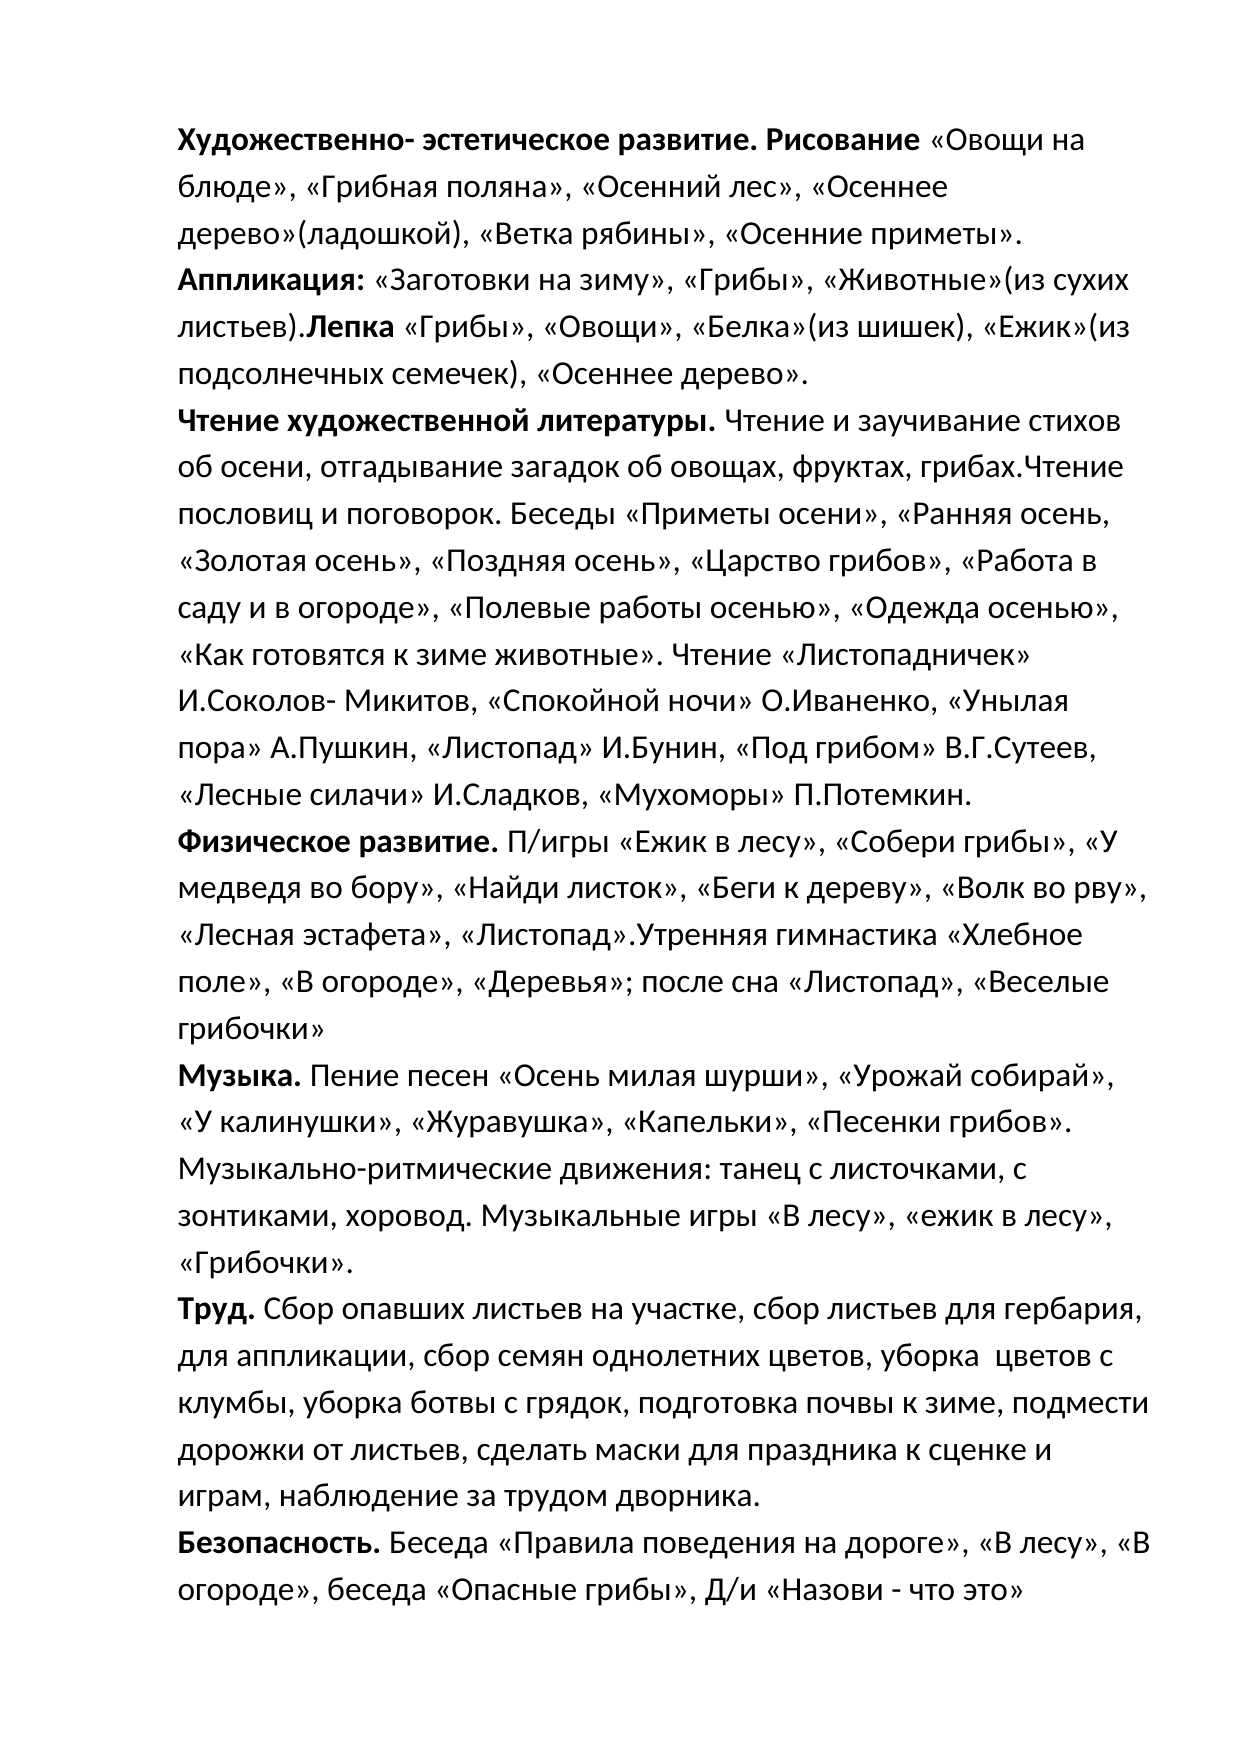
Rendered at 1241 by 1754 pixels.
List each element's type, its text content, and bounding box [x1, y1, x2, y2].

text Музыка. Пение песен «Осень милая шурши», «Урожай собирай», «У калинушки», «Журавушка», «Капельки», «Песенки грибов». Музыкально-ритмические движения: танец с листочками, с зонтиками, хоровод. Музыкальные игры «В лесу», «ежик в лесу», «Грибочки». [177, 1053, 1152, 1281]
text Безопасность. Беседа «Правила поведения на дороге», «В лесу», «В огороде», беседа «Опасные грибы», Д/и «Назови - что это» [177, 1521, 1152, 1609]
text Аппликация: «Заготовки на зиму», «Грибы», «Животные»(из сухих листьев).Лепка «Грибы», «Овощи», «Белка»(из шишек), «Ежик»(из подсолнечных семечек), «Осеннее дерево». [177, 258, 1152, 393]
text Физическое развитие. П/игры «Ежик в лесу», «Собери грибы», «У медведя во бору», «Найди листок», «Беги к дереву», «Волк во рву», «Лесная эстафета», «Листопад».Утренняя гимнастика «Хлебное поле», «В огороде», «Деревья»; после сна «Листопад», «Веселые грибочки» [177, 820, 1152, 1047]
text Художественно- эстетическое развитие. Рисование «Овощи на блюде», «Грибная поляна», «Осенний лес», «Осеннее дерево»(ладошкой), «Ветка рябины», «Осенние приметы». [177, 118, 1152, 252]
text Чтение художественной литературы. Чтение и заучивание стихов об осени, отгадывание загадок об овощах, фруктах, грибах.Чтение пословиц и поговорок. Беседы «Приметы осени», «Ранняя осень, «Золотая осень», «Поздняя осень», «Царство грибов», «Работа в саду и в огороде», «Полевые работы осенью», «Одежда осенью», «Как готовятся к зиме животные». Чтение «Листопадничек» И.Соколов- Микитов, «Спокойной ночи» О.Иваненко, «Унылая пора» А.Пушкин, «Листопад» И.Бунин, «Под грибом» В.Г.Сутеев, «Лесные силачи» И.Сладков, «Мухоморы» П.Потемкин. [177, 399, 1152, 814]
text Труд. Сбор опавших листьев на участке, сбор листьев для гербария, для аппликации, сбор семян однолетних цветов, уборка цветов с клумбы, уборка ботвы с грядок, подготовка почвы к зиме, подмести дорожки от листьев, сделать маски для праздника к сценке и играм, наблюдение за трудом дворника. [177, 1287, 1152, 1515]
